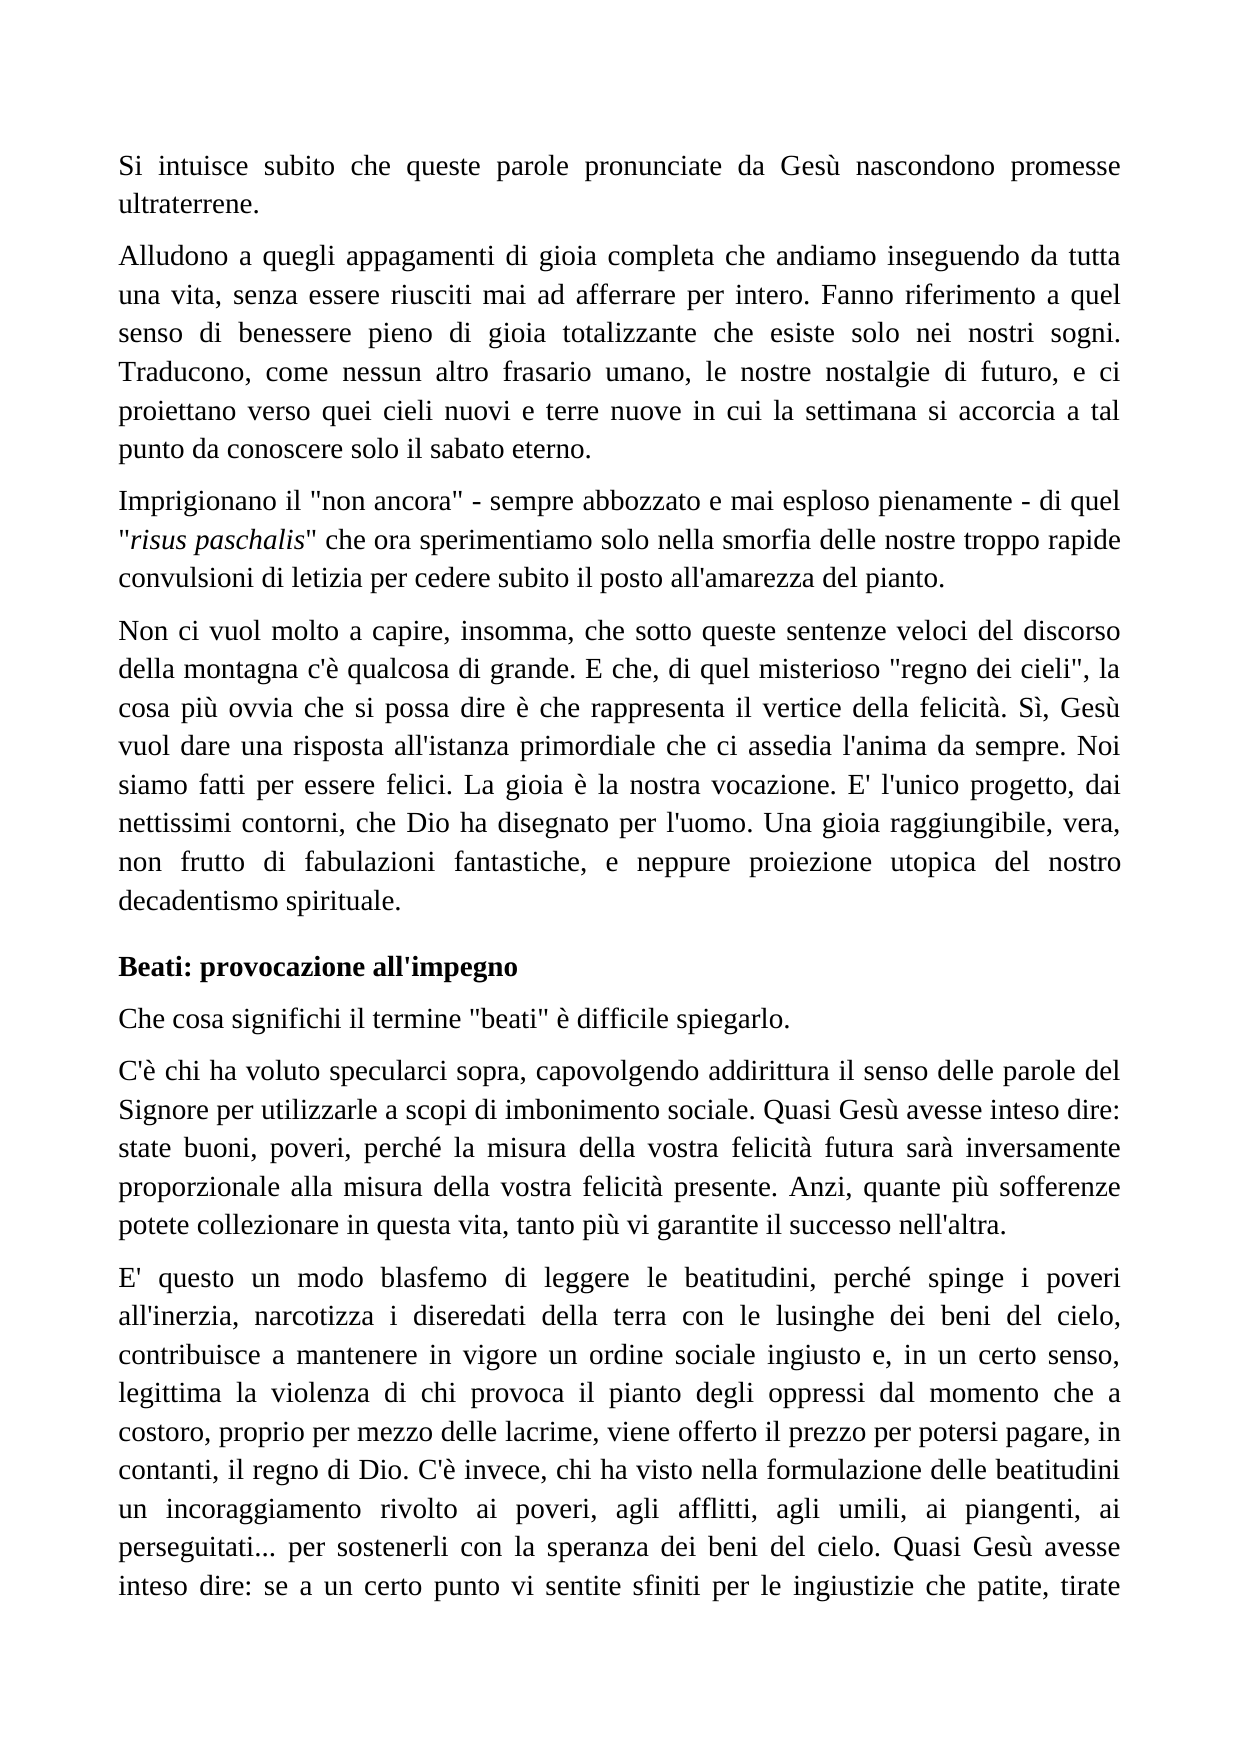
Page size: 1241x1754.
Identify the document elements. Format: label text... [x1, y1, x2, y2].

text Alludono a quegli appagamenti di gioia completa che andiamo inseguendo da tutta una vita, senza essere riusciti mai ad afferrare per intero. Fanno riferimento a quel senso di benessere pieno di gioia totalizzante che esiste solo nei nostri sogni. Traducono, come nessun altro frasario umano, le nostre nostalgie di futuro, e ci proiettano verso quei cieli nuovi e terre nuove in cui la settimana si accorcia a tal punto da conoscere solo il sabato eterno. [118, 238, 1122, 465]
text Si intuisce subito che queste parole pronunciate da Gesù nascondono promesse ultraterrene. [118, 148, 1122, 220]
text Beati: provocazione all'impegno [118, 949, 1122, 982]
text C'è chi ha voluto specularci sopra, capovolgendo addirittura il senso delle parole del Signore per utilizzarle a scopi di imbonimento sociale. Quasi Gesù avesse inteso dire: state buoni, poveri, perché la misura della vostra felicità futura sarà inversamente proporzionale alla misura della vostra felicità presente. Anzi, quante più sofferenze potete collezionare in questa vita, tanto più vi garantite il successo nell'altra. [118, 1053, 1122, 1241]
text Imprigionano il "non ancora" - sempre abbozzato e mai esploso pienamente - di quel "risus paschalis" che ora sperimentiamo solo nella smorfia delle nostre troppo rapide convulsioni di letizia per cedere subito il posto all'amarezza del pianto. [118, 483, 1122, 594]
text Che cosa significhi il termine "beati" è difficile spiegarlo. [118, 1001, 1122, 1034]
text Non ci vuol molto a capire, insomma, che sotto queste sentenze veloci del discorso della montagna c'è qualcosa di grande. E che, di quel misterioso "regno dei cieli", la cosa più ovvia che si possa dire è che rappresenta il vertice della felicità. Sì, Gesù vuol dare una risposta all'istanza primordiale che ci assedia l'anima da sempre. Noi siamo fatti per essere felici. La gioia è la nostra vocazione. E' l'unico progetto, dai nettissimi contorni, che Dio ha disegnato per l'uomo. Una gioia raggiungibile, vera, non frutto di fabulazioni fantastiche, e neppure proiezione utopica del nostro decadentismo spirituale. [118, 613, 1122, 916]
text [118, 1260, 1122, 1602]
